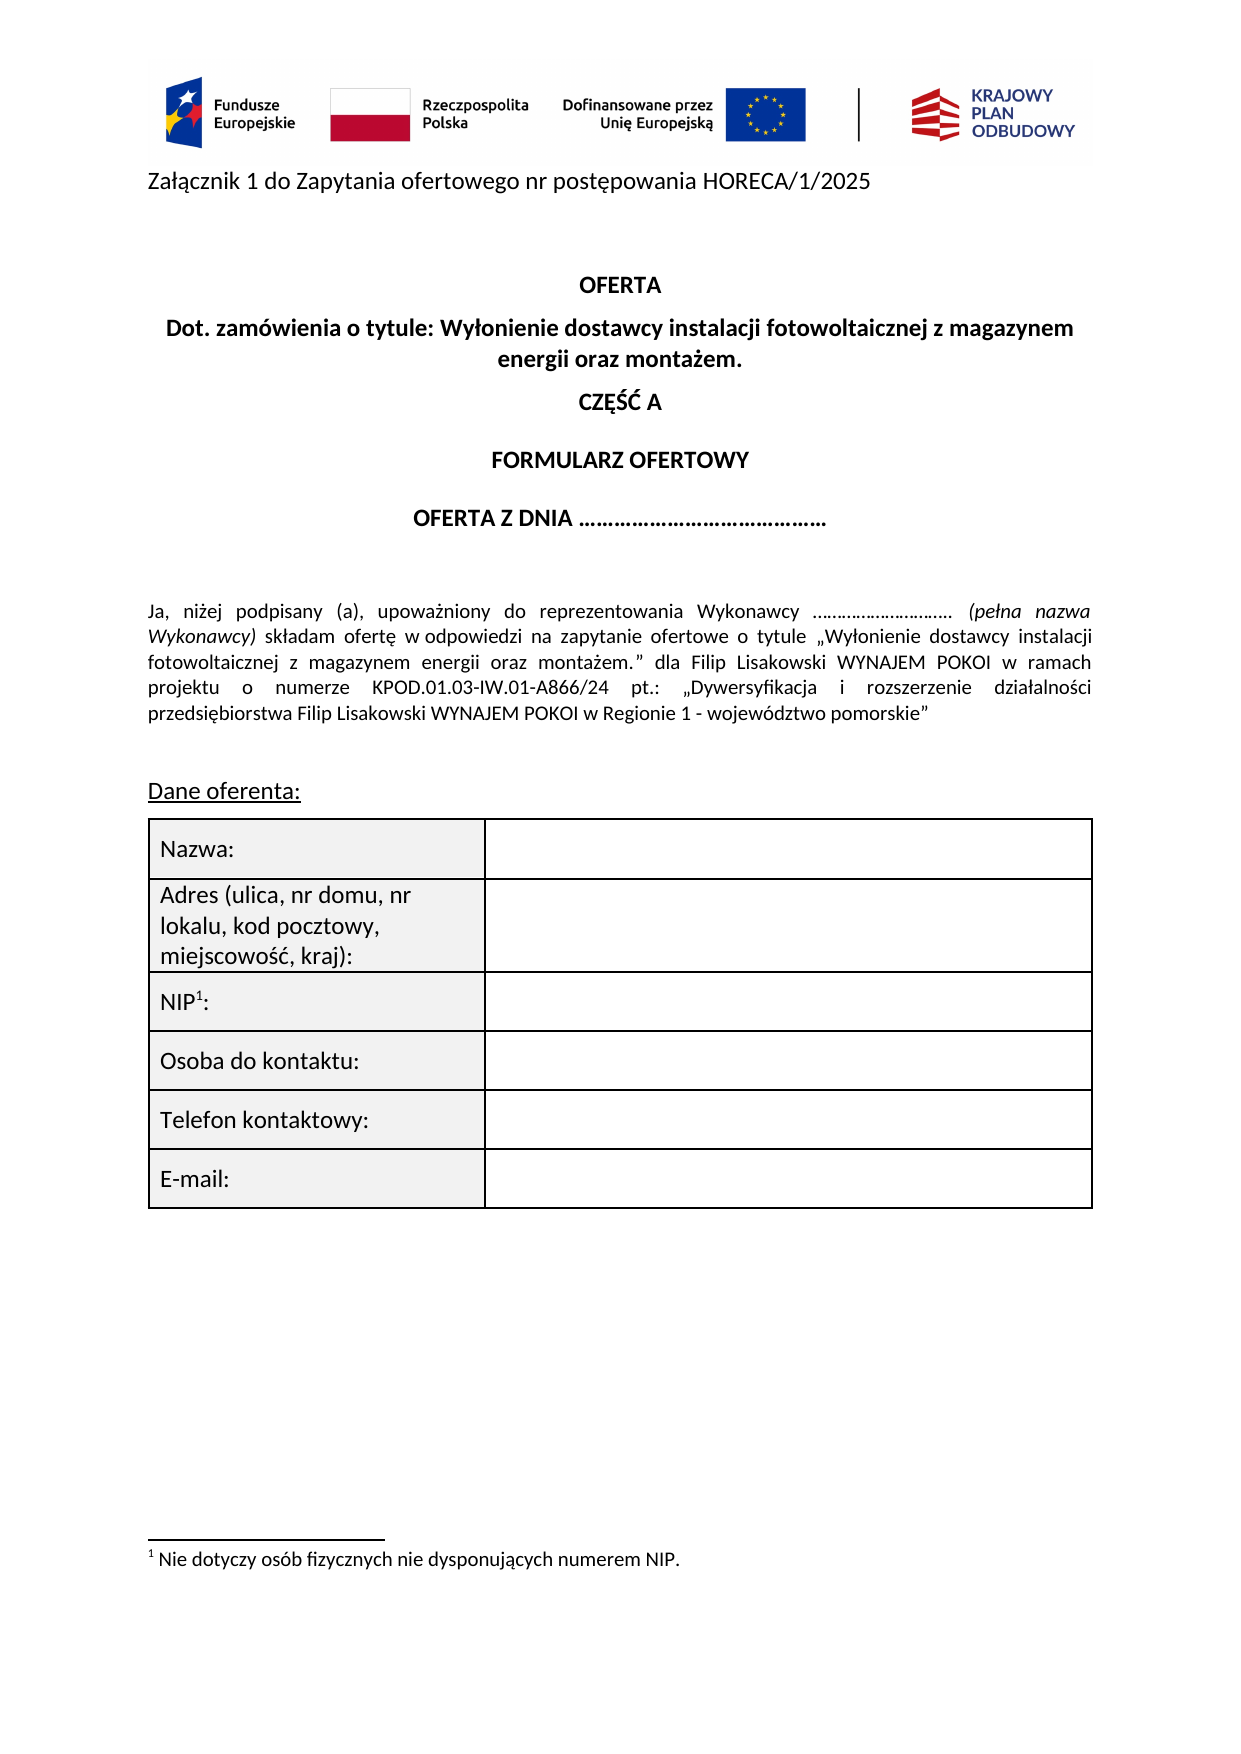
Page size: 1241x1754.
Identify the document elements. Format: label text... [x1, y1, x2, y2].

table_cell Telefon kontaktowy: [150, 1091, 484, 1148]
picture [147, 59, 1093, 166]
table_header Nazwa: [150, 820, 484, 877]
text CZĘŚĆ A [148, 386, 1093, 417]
table_cell [486, 880, 1091, 971]
text OFERTA Z DNIA …………………………………… [148, 502, 1093, 533]
table_cell [486, 1032, 1091, 1089]
table_cell [486, 1091, 1091, 1148]
table_cell Adres (ulica, nr domu, nr lokalu, kod pocztowy, miejscowość, kraj): [150, 880, 484, 971]
table_cell [486, 1150, 1091, 1207]
text Dane oferenta: [148, 775, 1093, 806]
table_cell E-mail: [150, 1150, 484, 1207]
text Ja, niżej podpisany (a), upoważniony do reprezentowania Wykonawcy ……………………….. (pełna nazwa Wykonawcy) składam ofertę w odpowiedzi na zapytanie ofertowe o tytule „Wyłonienie dostawcy instalacji fotowoltaicznej z magazynem energii oraz montażem.” dla Filip Lisakowski WYNAJEM POKOI w ramach projektu o numerze KPOD.01.03-IW.01-A866/24 pt.: „Dywersyfikacja i rozszerzenie działalności przedsiębiorstwa Filip Lisakowski WYNAJEM POKOI w Regionie 1 - województwo pomorskie” [148, 598, 1093, 725]
table_cell Osoba do kontaktu: [150, 1032, 484, 1089]
text Dot. zamówienia o tytule: Wyłonienie dostawcy instalacji fotowoltaicznej z magazynem energii oraz montażem. [148, 312, 1093, 373]
text Załącznik 1 do Zapytania ofertowego nr postępowania HORECA/1/2025 [148, 166, 1093, 196]
table_header [486, 820, 1091, 877]
text FORMULARZ OFERTOWY [148, 444, 1093, 475]
text OFERTA [148, 269, 1093, 300]
table_cell [486, 973, 1091, 1030]
table_cell NIP: [150, 973, 484, 1030]
